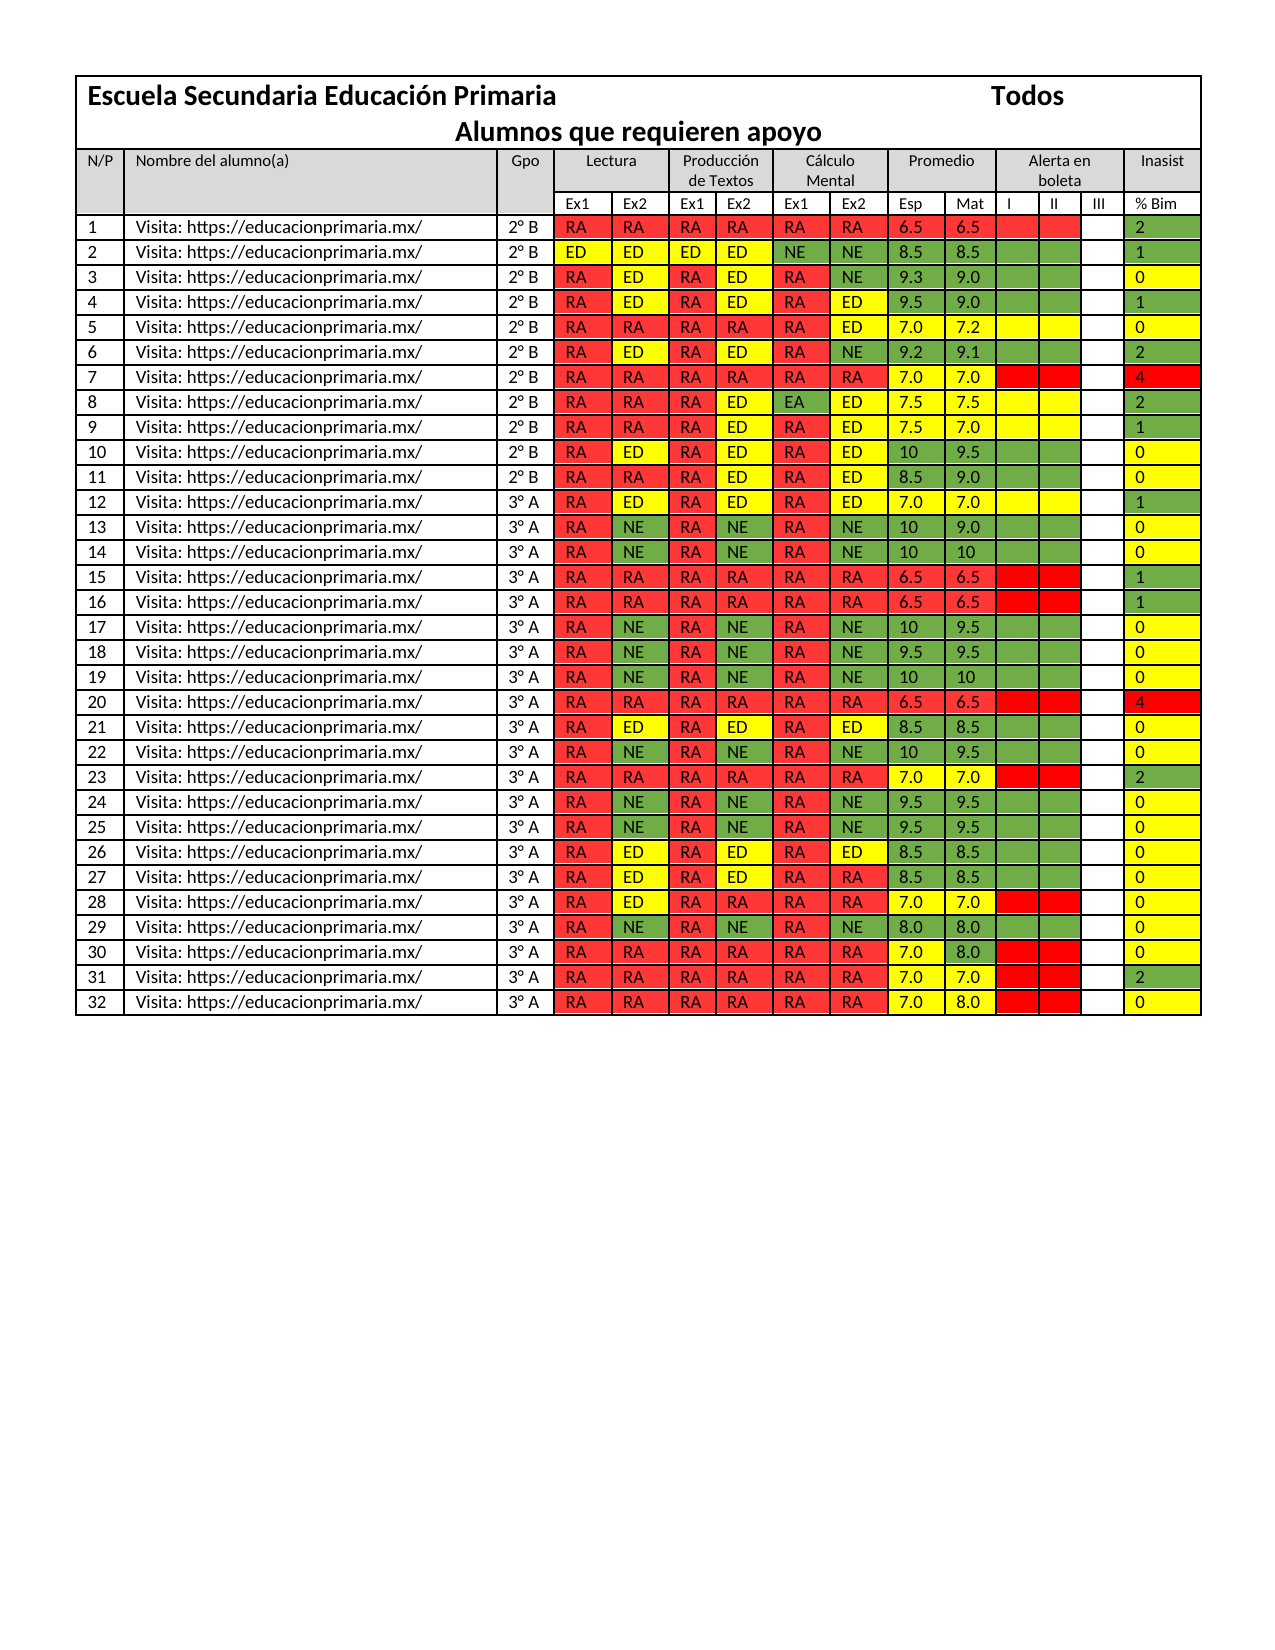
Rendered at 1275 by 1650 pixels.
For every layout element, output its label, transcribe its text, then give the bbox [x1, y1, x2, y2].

table_cell 1 [1125, 491, 1200, 513]
table_cell 7 [77, 366, 123, 388]
table_cell RA [774, 891, 829, 913]
table_cell RA [774, 741, 829, 763]
table_cell 27 [77, 866, 123, 888]
table_cell 3° A [498, 641, 553, 663]
table_cell [997, 291, 1038, 313]
table_cell RA [670, 341, 715, 363]
table_cell [1040, 216, 1080, 238]
table_cell [1040, 916, 1080, 938]
table_cell 11 [77, 466, 123, 488]
table_cell ED [717, 291, 772, 313]
table_cell 9.0 [946, 291, 995, 313]
table_cell 31 [77, 966, 123, 988]
table_cell [1082, 741, 1123, 763]
table_cell 0 [1125, 991, 1200, 1013]
table_cell RA [670, 966, 715, 988]
table_cell 0 [1125, 941, 1200, 963]
table_cell 7.0 [946, 416, 995, 438]
table_cell RA [670, 216, 715, 238]
table_cell Visita: https://educacionprimaria.mx/ [125, 891, 496, 913]
table_cell [1082, 541, 1123, 563]
table_cell 7.0 [889, 766, 944, 788]
table_cell 9.0 [946, 516, 995, 538]
table_cell RA [555, 316, 611, 338]
table_cell Ex2 [717, 193, 772, 213]
table_cell 6.5 [889, 591, 944, 613]
table_cell [1082, 966, 1123, 988]
table_cell Visita: https://educacionprimaria.mx/ [125, 466, 496, 488]
table_cell RA [670, 466, 715, 488]
table_cell NE [831, 616, 887, 638]
table_cell Visita: https://educacionprimaria.mx/ [125, 841, 496, 863]
table_cell RA [717, 591, 772, 613]
table_cell [997, 541, 1038, 563]
table_cell NE [613, 816, 668, 838]
table_cell [1040, 266, 1080, 288]
table_cell 2° B [498, 316, 553, 338]
table_cell 23 [77, 766, 123, 788]
table_cell RA [831, 566, 887, 588]
table_cell RA [555, 641, 611, 663]
table_cell Visita: https://educacionprimaria.mx/ [125, 366, 496, 388]
table_cell [1082, 641, 1123, 663]
table_cell RA [774, 266, 829, 288]
table_cell RA [670, 616, 715, 638]
table_cell RA [555, 991, 611, 1013]
table_cell 3° A [498, 716, 553, 738]
table_cell 0 [1125, 816, 1200, 838]
table_cell NE [717, 791, 772, 813]
table_cell 1 [1125, 591, 1200, 613]
table_cell RA [774, 341, 829, 363]
table_cell [1040, 866, 1080, 888]
table_cell 3° A [498, 841, 553, 863]
table_cell [1040, 691, 1080, 713]
table_cell 21 [77, 716, 123, 738]
table_cell NE [613, 641, 668, 663]
table_cell 4 [1125, 366, 1200, 388]
table_cell RA [613, 766, 668, 788]
table_cell 0 [1125, 716, 1200, 738]
table_cell 2° B [498, 441, 553, 463]
table_header Escuela Secundaria Educación Primaria Todos Alumnos que requieren apoyo [77, 77, 1200, 148]
table_cell 32 [77, 991, 123, 1013]
table_cell ED [831, 841, 887, 863]
table_cell RA [774, 316, 829, 338]
table_cell 0 [1125, 866, 1200, 888]
table_cell 26 [77, 841, 123, 863]
table_cell EA [774, 391, 829, 413]
table_cell RA [555, 666, 611, 688]
table_cell RA [670, 891, 715, 913]
table_cell [1082, 291, 1123, 313]
table_cell Visita: https://educacionprimaria.mx/ [125, 791, 496, 813]
table_cell [1082, 266, 1123, 288]
table_cell NE [717, 641, 772, 663]
table_cell ED [831, 291, 887, 313]
table_cell 9.0 [946, 266, 995, 288]
table_cell 9.5 [946, 816, 995, 838]
table_cell Nombre del alumno(a) [125, 150, 496, 213]
table_cell NE [613, 541, 668, 563]
table_cell [997, 616, 1038, 638]
table_cell 7.0 [946, 366, 995, 388]
table_cell Visita: https://educacionprimaria.mx/ [125, 316, 496, 338]
table_cell Visita: https://educacionprimaria.mx/ [125, 541, 496, 563]
table_cell 1 [1125, 291, 1200, 313]
table_cell 7.0 [889, 316, 944, 338]
table_cell RA [670, 816, 715, 838]
table_cell [1040, 616, 1080, 638]
table_cell 0 [1125, 616, 1200, 638]
table_cell RA [555, 541, 611, 563]
table_cell Visita: https://educacionprimaria.mx/ [125, 816, 496, 838]
table_cell 3° A [498, 516, 553, 538]
table_cell [997, 716, 1038, 738]
table_cell RA [774, 566, 829, 588]
table_cell [1040, 566, 1080, 588]
table_cell NE [717, 541, 772, 563]
table_cell 10 [889, 441, 944, 463]
table_cell Cálculo Mental [774, 150, 887, 191]
table_cell [1040, 291, 1080, 313]
table_cell [997, 741, 1038, 763]
table_cell 3° A [498, 916, 553, 938]
table_cell RA [831, 691, 887, 713]
table_cell 2 [1125, 966, 1200, 988]
table_cell 6 [77, 341, 123, 363]
table_cell [997, 691, 1038, 713]
table_cell ED [831, 491, 887, 513]
table_cell 7.0 [889, 366, 944, 388]
table_cell 9.5 [946, 616, 995, 638]
table_cell 2 [1125, 391, 1200, 413]
table_cell [1082, 891, 1123, 913]
table_cell [997, 641, 1038, 663]
table_cell 8.5 [889, 841, 944, 863]
table_cell [1082, 666, 1123, 688]
table_cell ED [717, 441, 772, 463]
table_cell Ex1 [555, 193, 611, 213]
table_cell RA [774, 591, 829, 613]
table_cell Esp [889, 193, 944, 213]
table_cell 25 [77, 816, 123, 838]
table_cell ED [613, 866, 668, 888]
table_cell ED [831, 316, 887, 338]
table_cell ED [717, 866, 772, 888]
table_cell NE [831, 541, 887, 563]
table_cell Promedio [889, 150, 995, 191]
table_cell RA [670, 691, 715, 713]
table_cell 12 [77, 491, 123, 513]
table_cell [1040, 316, 1080, 338]
table_cell Alerta en boleta [997, 150, 1123, 191]
table_cell 0 [1125, 541, 1200, 563]
table_cell RA [831, 866, 887, 888]
table_cell [997, 591, 1038, 613]
table_cell [1040, 841, 1080, 863]
table_cell 16 [77, 591, 123, 613]
table_cell NE [831, 666, 887, 688]
table_cell [1082, 766, 1123, 788]
table_cell ED [613, 491, 668, 513]
table_cell Visita: https://educacionprimaria.mx/ [125, 591, 496, 613]
table_cell 3° A [498, 566, 553, 588]
table_cell 2 [1125, 216, 1200, 238]
table_cell NE [774, 241, 829, 263]
table_cell 3° A [498, 816, 553, 838]
table_cell NE [613, 791, 668, 813]
table_cell [1082, 216, 1123, 238]
table_cell Visita: https://educacionprimaria.mx/ [125, 691, 496, 713]
table_cell RA [613, 391, 668, 413]
table_cell 14 [77, 541, 123, 563]
table_cell RA [831, 941, 887, 963]
table_cell [1082, 241, 1123, 263]
table_cell 10 [889, 616, 944, 638]
table_cell RA [670, 666, 715, 688]
table_cell Gpo [498, 150, 553, 213]
table_cell [1082, 816, 1123, 838]
table_cell RA [774, 816, 829, 838]
table_cell ED [717, 266, 772, 288]
table_cell 8.5 [946, 716, 995, 738]
table_cell 24 [77, 791, 123, 813]
table_cell 7.0 [889, 491, 944, 513]
table_cell 0 [1125, 466, 1200, 488]
table_cell [1082, 516, 1123, 538]
table_cell RA [613, 316, 668, 338]
table_cell Visita: https://educacionprimaria.mx/ [125, 666, 496, 688]
table_cell RA [717, 691, 772, 713]
table_cell RA [670, 491, 715, 513]
table_cell 7.0 [889, 966, 944, 988]
table_cell RA [774, 666, 829, 688]
table_cell [997, 416, 1038, 438]
table_cell [1040, 766, 1080, 788]
table_cell 3° A [498, 791, 553, 813]
table_cell [997, 966, 1038, 988]
table_cell 0 [1125, 641, 1200, 663]
table_cell NE [831, 241, 887, 263]
table_cell ED [717, 716, 772, 738]
table_cell Visita: https://educacionprimaria.mx/ [125, 291, 496, 313]
table_cell 17 [77, 616, 123, 638]
table_cell 3° A [498, 691, 553, 713]
table_cell NE [831, 916, 887, 938]
table_cell RA [717, 891, 772, 913]
table_cell RA [774, 491, 829, 513]
table_cell Visita: https://educacionprimaria.mx/ [125, 266, 496, 288]
table_cell ED [831, 416, 887, 438]
table_cell RA [670, 541, 715, 563]
table_cell ED [670, 241, 715, 263]
table_cell 9.2 [889, 341, 944, 363]
table_cell 6.5 [889, 216, 944, 238]
table_cell ED [717, 466, 772, 488]
table_cell 3° A [498, 591, 553, 613]
table_cell 7.2 [946, 316, 995, 338]
table_cell RA [555, 441, 611, 463]
table_cell 8.0 [946, 916, 995, 938]
table_cell 9.1 [946, 341, 995, 363]
table_cell Inasist [1125, 150, 1200, 191]
table_cell RA [831, 891, 887, 913]
table_cell [1040, 991, 1080, 1013]
table_cell [997, 366, 1038, 388]
table_cell Mat [946, 193, 995, 213]
table_cell RA [555, 716, 611, 738]
table_cell Visita: https://educacionprimaria.mx/ [125, 491, 496, 513]
table_cell 6.5 [889, 566, 944, 588]
table_cell NE [831, 816, 887, 838]
table_cell RA [670, 766, 715, 788]
table_cell [1040, 491, 1080, 513]
table_cell [997, 916, 1038, 938]
table_cell NE [717, 616, 772, 638]
table_cell RA [774, 416, 829, 438]
table_cell RA [670, 441, 715, 463]
table_cell 4 [1125, 691, 1200, 713]
table_cell 3° A [498, 991, 553, 1013]
table_cell RA [774, 766, 829, 788]
table_cell 2° B [498, 341, 553, 363]
table_cell [1082, 941, 1123, 963]
table_cell RA [670, 316, 715, 338]
table_cell 4 [77, 291, 123, 313]
table_cell [1040, 441, 1080, 463]
table_cell 3° A [498, 966, 553, 988]
table_cell ED [613, 441, 668, 463]
table_cell 8.0 [889, 916, 944, 938]
table_cell RA [774, 541, 829, 563]
table_cell 8.5 [946, 841, 995, 863]
table_cell [1082, 391, 1123, 413]
table_cell RA [831, 591, 887, 613]
table_cell 7.5 [889, 391, 944, 413]
table_cell [997, 466, 1038, 488]
table_cell RA [670, 741, 715, 763]
table_cell 3° A [498, 766, 553, 788]
table_cell RA [613, 966, 668, 988]
table_cell [1040, 816, 1080, 838]
table_cell 2° B [498, 466, 553, 488]
table_cell [1082, 316, 1123, 338]
table_cell 0 [1125, 316, 1200, 338]
table_cell [997, 791, 1038, 813]
table_cell RA [774, 616, 829, 638]
table_cell RA [555, 366, 611, 388]
table_cell [1040, 391, 1080, 413]
table_cell NE [613, 741, 668, 763]
table_cell RA [555, 341, 611, 363]
table_cell 2° B [498, 241, 553, 263]
table_cell RA [774, 991, 829, 1013]
table_cell RA [670, 291, 715, 313]
table_cell Visita: https://educacionprimaria.mx/ [125, 416, 496, 438]
table_cell NE [831, 516, 887, 538]
table_cell 0 [1125, 791, 1200, 813]
table_cell 10 [946, 541, 995, 563]
table_cell [1040, 666, 1080, 688]
table_cell 9.5 [946, 791, 995, 813]
table_cell [1082, 466, 1123, 488]
table_cell 7.0 [946, 491, 995, 513]
table_cell 13 [77, 516, 123, 538]
table_cell 7.0 [946, 966, 995, 988]
table_cell [997, 341, 1038, 363]
table_cell 8.5 [946, 241, 995, 263]
table_cell ED [717, 841, 772, 863]
table_cell RA [670, 591, 715, 613]
table_cell [1082, 716, 1123, 738]
table_cell 0 [1125, 841, 1200, 863]
table_cell 0 [1125, 891, 1200, 913]
table_cell 0 [1125, 741, 1200, 763]
table_cell 9.5 [946, 441, 995, 463]
table_cell RA [613, 991, 668, 1013]
table_cell [997, 766, 1038, 788]
table_cell 6.5 [889, 691, 944, 713]
table_cell [1082, 341, 1123, 363]
table_cell ED [831, 391, 887, 413]
table_cell RA [670, 516, 715, 538]
table_cell 22 [77, 741, 123, 763]
table_cell RA [670, 641, 715, 663]
table_cell RA [555, 616, 611, 638]
table_cell RA [774, 716, 829, 738]
table_cell 0 [1125, 266, 1200, 288]
table_cell RA [774, 366, 829, 388]
table_cell RA [717, 941, 772, 963]
table_cell RA [831, 216, 887, 238]
table_cell RA [774, 441, 829, 463]
table_cell ED [613, 841, 668, 863]
table_cell 30 [77, 941, 123, 963]
table_cell RA [670, 941, 715, 963]
table_cell RA [670, 866, 715, 888]
table_cell 7.0 [946, 891, 995, 913]
table_cell RA [613, 216, 668, 238]
table_cell 8.5 [946, 866, 995, 888]
table_cell Visita: https://educacionprimaria.mx/ [125, 391, 496, 413]
table_cell NE [613, 516, 668, 538]
table_cell NE [717, 741, 772, 763]
table_cell [997, 666, 1038, 688]
table_cell RA [555, 816, 611, 838]
table_cell RA [774, 866, 829, 888]
table_cell 3 [77, 266, 123, 288]
table_cell 7.5 [889, 416, 944, 438]
table_cell Visita: https://educacionprimaria.mx/ [125, 241, 496, 263]
table_cell RA [555, 516, 611, 538]
table_cell RA [555, 291, 611, 313]
table_cell RA [670, 266, 715, 288]
table_cell [1040, 716, 1080, 738]
table_cell RA [555, 691, 611, 713]
table_cell NE [831, 341, 887, 363]
table_cell 10 [889, 516, 944, 538]
table_cell 15 [77, 566, 123, 588]
table_cell NE [717, 916, 772, 938]
table_cell 3° A [498, 941, 553, 963]
table_cell 7.0 [946, 766, 995, 788]
table_cell [997, 491, 1038, 513]
table_cell 0 [1125, 916, 1200, 938]
table_cell RA [670, 716, 715, 738]
table_cell RA [555, 916, 611, 938]
table_cell NE [831, 266, 887, 288]
table_cell 9.5 [946, 741, 995, 763]
table_cell 18 [77, 641, 123, 663]
table_cell NE [717, 816, 772, 838]
table_cell Ex1 [774, 193, 829, 213]
table_cell [1040, 366, 1080, 388]
table_cell 10 [946, 666, 995, 688]
table_cell RA [670, 916, 715, 938]
table_cell RA [555, 466, 611, 488]
table_cell RA [613, 941, 668, 963]
table_cell 19 [77, 666, 123, 688]
table_cell Visita: https://educacionprimaria.mx/ [125, 341, 496, 363]
table_cell RA [831, 966, 887, 988]
table_cell [1082, 866, 1123, 888]
table_cell ED [613, 716, 668, 738]
table_cell Visita: https://educacionprimaria.mx/ [125, 441, 496, 463]
table_cell NE [613, 666, 668, 688]
table_cell Ex1 [670, 193, 715, 213]
table_cell 2° B [498, 266, 553, 288]
table_cell RA [613, 466, 668, 488]
table_cell RA [774, 841, 829, 863]
table_cell [1082, 841, 1123, 863]
table_cell Visita: https://educacionprimaria.mx/ [125, 216, 496, 238]
table_cell RA [555, 891, 611, 913]
table_cell [997, 316, 1038, 338]
table_cell RA [774, 291, 829, 313]
table_cell Visita: https://educacionprimaria.mx/ [125, 866, 496, 888]
table_cell RA [670, 416, 715, 438]
table_cell ED [613, 241, 668, 263]
table_cell 0 [1125, 666, 1200, 688]
table_cell RA [774, 916, 829, 938]
table_cell NE [717, 666, 772, 688]
table_cell Visita: https://educacionprimaria.mx/ [125, 766, 496, 788]
table_cell RA [613, 416, 668, 438]
table_cell RA [717, 366, 772, 388]
table_cell Visita: https://educacionprimaria.mx/ [125, 941, 496, 963]
table_cell 10 [889, 666, 944, 688]
table_cell 6.5 [946, 216, 995, 238]
table_cell [997, 241, 1038, 263]
table_cell RA [555, 491, 611, 513]
table_cell 2° B [498, 416, 553, 438]
table_cell ED [717, 241, 772, 263]
table_cell Visita: https://educacionprimaria.mx/ [125, 616, 496, 638]
table_cell RA [774, 216, 829, 238]
table_cell RA [555, 591, 611, 613]
table_cell 2° B [498, 391, 553, 413]
table_cell 1 [1125, 416, 1200, 438]
table_cell RA [555, 391, 611, 413]
table_cell [1040, 741, 1080, 763]
table_cell Visita: https://educacionprimaria.mx/ [125, 991, 496, 1013]
table_cell 2 [77, 241, 123, 263]
table_cell RA [774, 641, 829, 663]
table_cell [1082, 366, 1123, 388]
table_cell [997, 941, 1038, 963]
table_cell [1082, 441, 1123, 463]
table_cell ED [831, 441, 887, 463]
table_cell [1082, 691, 1123, 713]
table_cell [997, 391, 1038, 413]
table_cell ED [613, 291, 668, 313]
table_cell RA [555, 216, 611, 238]
table_cell 3° A [498, 741, 553, 763]
table_cell 2° B [498, 366, 553, 388]
table_cell RA [555, 791, 611, 813]
table_cell [1082, 566, 1123, 588]
table_cell 1 [1125, 566, 1200, 588]
table_cell Ex2 [613, 193, 668, 213]
table_cell 3° A [498, 616, 553, 638]
table_cell RA [670, 391, 715, 413]
table_cell NE [613, 916, 668, 938]
table_cell ED [717, 391, 772, 413]
table_cell ED [613, 341, 668, 363]
table_cell Visita: https://educacionprimaria.mx/ [125, 716, 496, 738]
table_cell [1040, 466, 1080, 488]
table_cell RA [613, 366, 668, 388]
table_cell 10 [77, 441, 123, 463]
table_cell RA [831, 991, 887, 1013]
table_cell [997, 891, 1038, 913]
table_cell II [1040, 193, 1080, 213]
table_cell NE [717, 516, 772, 538]
table_cell 6.5 [946, 691, 995, 713]
table_cell 9.3 [889, 266, 944, 288]
table_cell 8 [77, 391, 123, 413]
table_cell 3° A [498, 541, 553, 563]
table_cell [1082, 616, 1123, 638]
table_cell ED [831, 716, 887, 738]
table_cell RA [613, 691, 668, 713]
table_cell Visita: https://educacionprimaria.mx/ [125, 741, 496, 763]
table_cell [1082, 416, 1123, 438]
table_cell RA [670, 791, 715, 813]
table_cell [997, 816, 1038, 838]
table_cell RA [774, 516, 829, 538]
table_cell Ex2 [831, 193, 887, 213]
table_cell Visita: https://educacionprimaria.mx/ [125, 641, 496, 663]
table_cell RA [831, 366, 887, 388]
table_cell [1040, 341, 1080, 363]
table_cell 2 [1125, 341, 1200, 363]
table_cell RA [774, 466, 829, 488]
table_cell 6.5 [946, 591, 995, 613]
table_cell [1082, 491, 1123, 513]
table_cell [1082, 791, 1123, 813]
table_cell RA [670, 366, 715, 388]
table_cell 7.0 [889, 991, 944, 1013]
table_cell ED [717, 416, 772, 438]
table_cell [1040, 641, 1080, 663]
table_cell RA [555, 966, 611, 988]
table_cell 0 [1125, 516, 1200, 538]
table_cell Producción de Textos [670, 150, 772, 191]
table_cell % Bim [1125, 193, 1200, 213]
table_cell [1040, 891, 1080, 913]
table_cell 28 [77, 891, 123, 913]
table_cell [1082, 991, 1123, 1013]
table_cell RA [670, 566, 715, 588]
table_cell NE [831, 791, 887, 813]
table_cell 9.5 [889, 816, 944, 838]
table_cell ED [613, 891, 668, 913]
table_cell RA [831, 766, 887, 788]
table_cell Visita: https://educacionprimaria.mx/ [125, 516, 496, 538]
table_cell RA [774, 966, 829, 988]
table_cell RA [555, 766, 611, 788]
table_cell Visita: https://educacionprimaria.mx/ [125, 566, 496, 588]
table_cell 8.0 [946, 941, 995, 963]
table_cell [997, 216, 1038, 238]
table_cell RA [555, 566, 611, 588]
table_cell [1040, 516, 1080, 538]
table_cell RA [774, 691, 829, 713]
table_cell [997, 866, 1038, 888]
table_cell 3° A [498, 866, 553, 888]
table_cell [997, 266, 1038, 288]
table_cell 10 [889, 741, 944, 763]
table_cell RA [717, 216, 772, 238]
table_cell 29 [77, 916, 123, 938]
table_cell 9.5 [889, 641, 944, 663]
table_cell 5 [77, 316, 123, 338]
table_cell [1040, 241, 1080, 263]
table_cell [1040, 941, 1080, 963]
table_cell RA [555, 941, 611, 963]
table_cell 8.5 [889, 866, 944, 888]
table_cell RA [717, 966, 772, 988]
table_cell 1 [77, 216, 123, 238]
table_cell ED [717, 341, 772, 363]
table_cell [997, 991, 1038, 1013]
table_cell ED [555, 241, 611, 263]
table_cell [997, 566, 1038, 588]
table_cell RA [613, 566, 668, 588]
table_cell RA [555, 866, 611, 888]
table_cell [997, 441, 1038, 463]
table_cell RA [670, 991, 715, 1013]
table_cell RA [555, 416, 611, 438]
table_cell [997, 841, 1038, 863]
table_cell RA [717, 316, 772, 338]
table_cell N/P [77, 150, 123, 213]
table_cell ED [831, 466, 887, 488]
table_cell Visita: https://educacionprimaria.mx/ [125, 916, 496, 938]
table_cell 9.5 [889, 291, 944, 313]
table_cell 2° B [498, 291, 553, 313]
table_cell 8.5 [889, 716, 944, 738]
table_cell 9.5 [889, 791, 944, 813]
table_cell Lectura [555, 150, 668, 191]
table_cell 9.5 [946, 641, 995, 663]
table_cell [1040, 416, 1080, 438]
table_cell RA [670, 841, 715, 863]
table_cell NE [613, 616, 668, 638]
table_cell RA [774, 791, 829, 813]
table_cell 9 [77, 416, 123, 438]
table_cell 2° B [498, 216, 553, 238]
table_cell RA [555, 841, 611, 863]
table_cell [997, 516, 1038, 538]
table_cell 7.0 [889, 891, 944, 913]
table_cell RA [613, 591, 668, 613]
table_cell 8.5 [889, 241, 944, 263]
table_cell III [1082, 193, 1123, 213]
table_cell 1 [1125, 241, 1200, 263]
table_cell [1082, 916, 1123, 938]
table_cell 3° A [498, 891, 553, 913]
table_cell [1040, 791, 1080, 813]
table_cell RA [774, 941, 829, 963]
table_cell 7.0 [889, 941, 944, 963]
table_cell RA [555, 741, 611, 763]
table_cell 10 [889, 541, 944, 563]
table_cell RA [717, 766, 772, 788]
table_cell 8.0 [946, 991, 995, 1013]
table_cell [1040, 541, 1080, 563]
table_cell [1040, 591, 1080, 613]
table_cell 3° A [498, 491, 553, 513]
table_cell 6.5 [946, 566, 995, 588]
table_cell 7.5 [946, 391, 995, 413]
table_cell NE [831, 741, 887, 763]
table_cell RA [717, 566, 772, 588]
table_cell 0 [1125, 441, 1200, 463]
table_cell [1082, 591, 1123, 613]
table_cell ED [613, 266, 668, 288]
table_cell 2 [1125, 766, 1200, 788]
table_cell RA [717, 991, 772, 1013]
table_cell 20 [77, 691, 123, 713]
table_cell I [997, 193, 1038, 213]
table_cell 3° A [498, 666, 553, 688]
table_cell RA [555, 266, 611, 288]
table_cell ED [717, 491, 772, 513]
table_cell Visita: https://educacionprimaria.mx/ [125, 966, 496, 988]
table_cell 9.0 [946, 466, 995, 488]
table_cell NE [831, 641, 887, 663]
table_cell 8.5 [889, 466, 944, 488]
table_cell [1040, 966, 1080, 988]
